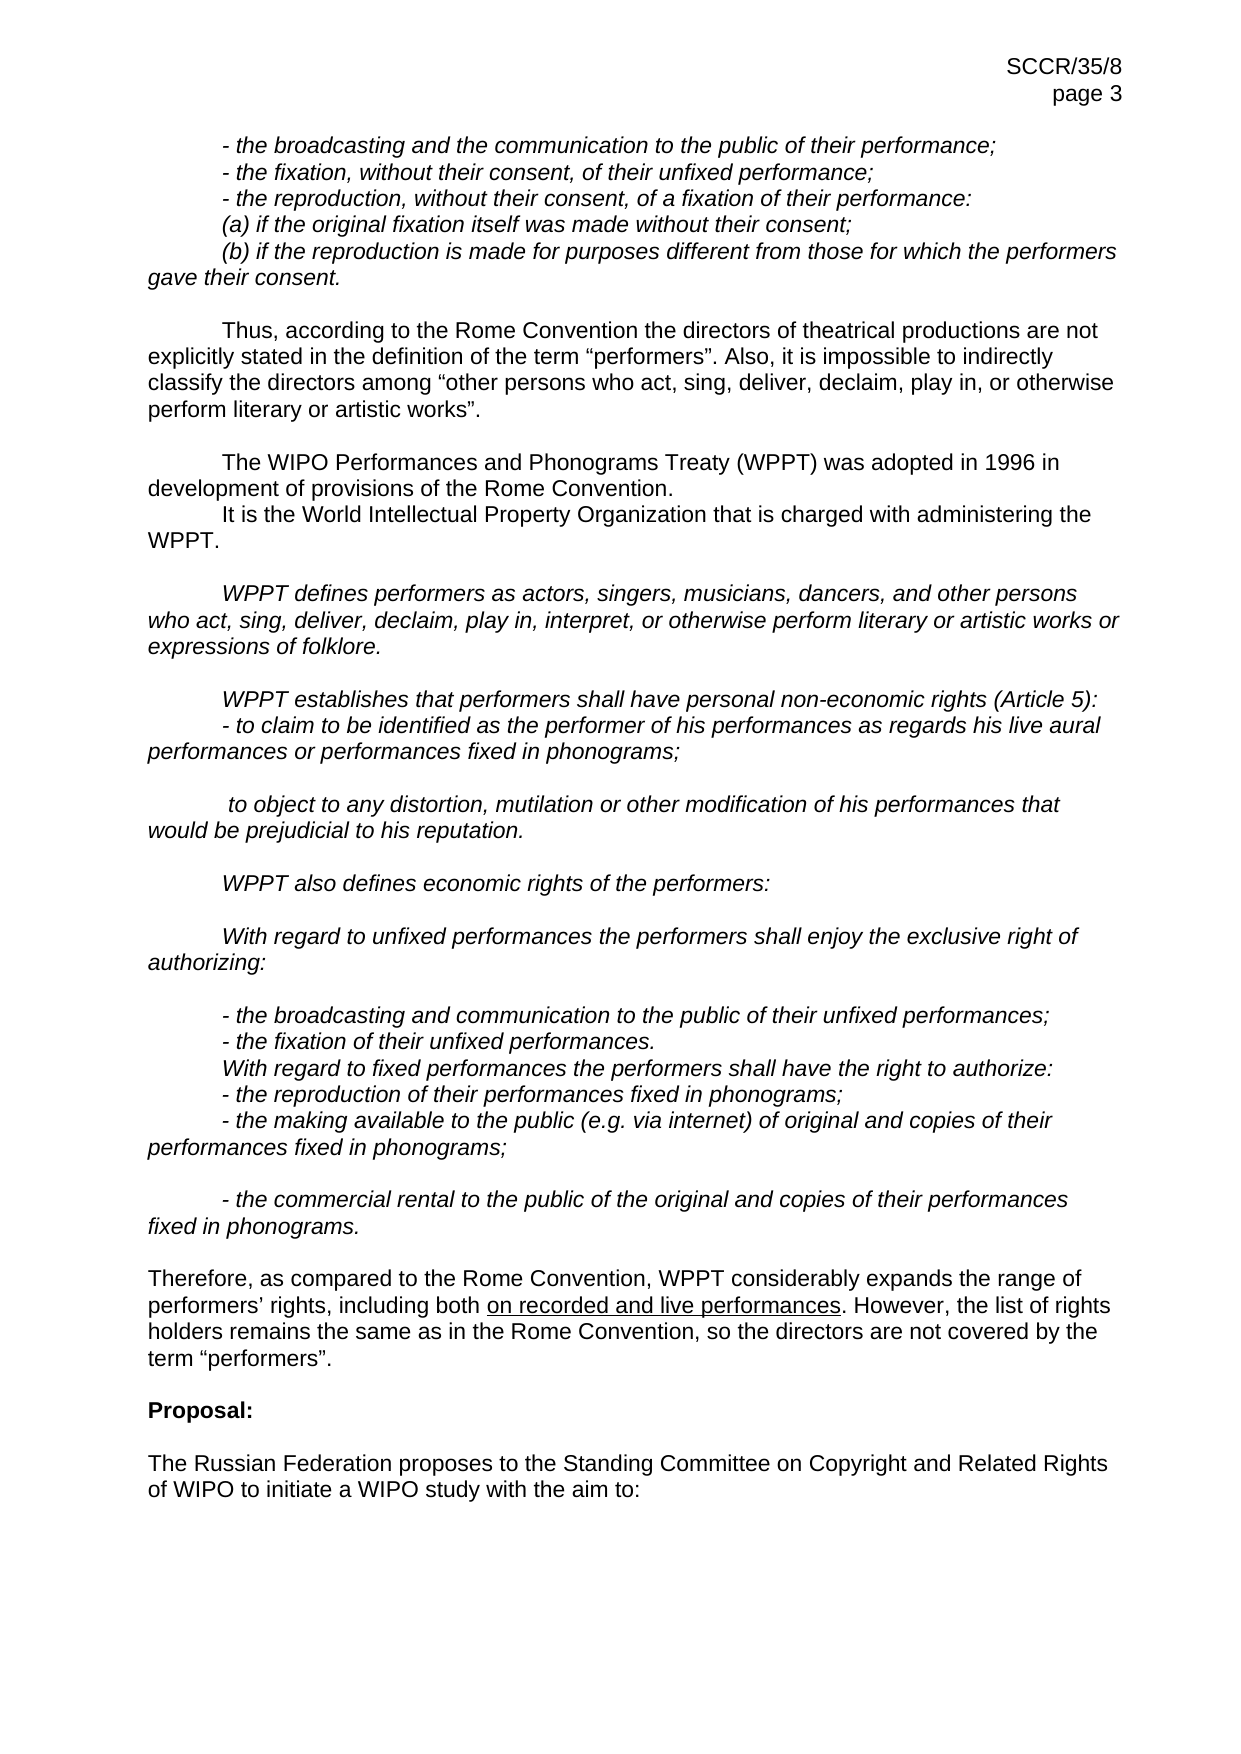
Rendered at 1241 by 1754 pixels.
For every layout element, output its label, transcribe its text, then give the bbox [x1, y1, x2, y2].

text - the fixation, without their consent, of their unfixed performance; [148, 158, 1122, 185]
text (b) if the reproduction is made for purposes different from those for which the performers gave their consent. [148, 238, 1122, 290]
text - to claim to be identified as the performer of his performances as regards his live aural performances or performances fixed in phonograms; [148, 712, 1122, 765]
text - the fixation of their unfixed performances. [148, 1028, 1122, 1054]
text WPPT defines performers as actors, singers, musicians, dancers, and other persons who act, sing, deliver, declaim, play in, interpret, or otherwise perform literary or artistic works or expressions of folklore. [148, 580, 1122, 659]
text - the making available to the public (e.g. via internet) of original and copies of their performances fixed in phonograms; [148, 1107, 1122, 1160]
text With regard to unfixed performances the performers shall enjoy the exclusive right of authorizing: [148, 923, 1122, 976]
text - the broadcasting and communication to the public of their unfixed performances; [148, 1002, 1122, 1028]
text The WIPO Performances and Phonograms Treaty (WPPT) was adopted in 1996 in development of provisions of the Rome Convention. [148, 448, 1122, 501]
text - the reproduction, without their consent, of a fixation of their performance: [148, 185, 1122, 211]
text to object to any distortion, mutilation or other modification of his performances that would be prejudicial to his reputation. [148, 791, 1122, 844]
text Thus, according to the Rome Convention the directors of theatrical productions are not explicitly stated in the definition of the term “performers”. Also, it is impossible to indirectly classify the directors among “other persons who act, sing, deliver, declaim, play in, or otherwise perform literary or artistic works”. [148, 317, 1122, 422]
text With regard to fixed performances the performers shall have the right to authorize: [148, 1054, 1122, 1081]
text The Russian Federation proposes to the Standing Committee on Copyright and Related Rights of WIPO to initiate a WIPO study with the aim to: [148, 1450, 1122, 1503]
text - the commercial rental to the public of the original and copies of their performances fixed in phonograms. [148, 1186, 1122, 1239]
text WPPT also defines economic rights of the performers: [148, 870, 1122, 896]
text WPPT establishes that performers shall have personal non-economic rights (Article 5): [148, 686, 1122, 712]
text (a) if the original fixation itself was made without their consent; [148, 211, 1122, 238]
text - the broadcasting and the communication to the public of their performance; [148, 132, 1122, 158]
text Proposal: [148, 1397, 1122, 1423]
text Therefore, as compared to the Rome Convention, WPPT considerably expands the range of performers’ rights, including both on recorded and live performances. However, the list of rights holders remains the same as in the Rome Convention, so the directors are not covered by the term “performers”. [148, 1265, 1122, 1371]
text It is the World Intellectual Property Organization that is charged with administering the WPPT. [148, 501, 1122, 554]
text - the reproduction of their performances fixed in phonograms; [148, 1081, 1122, 1107]
